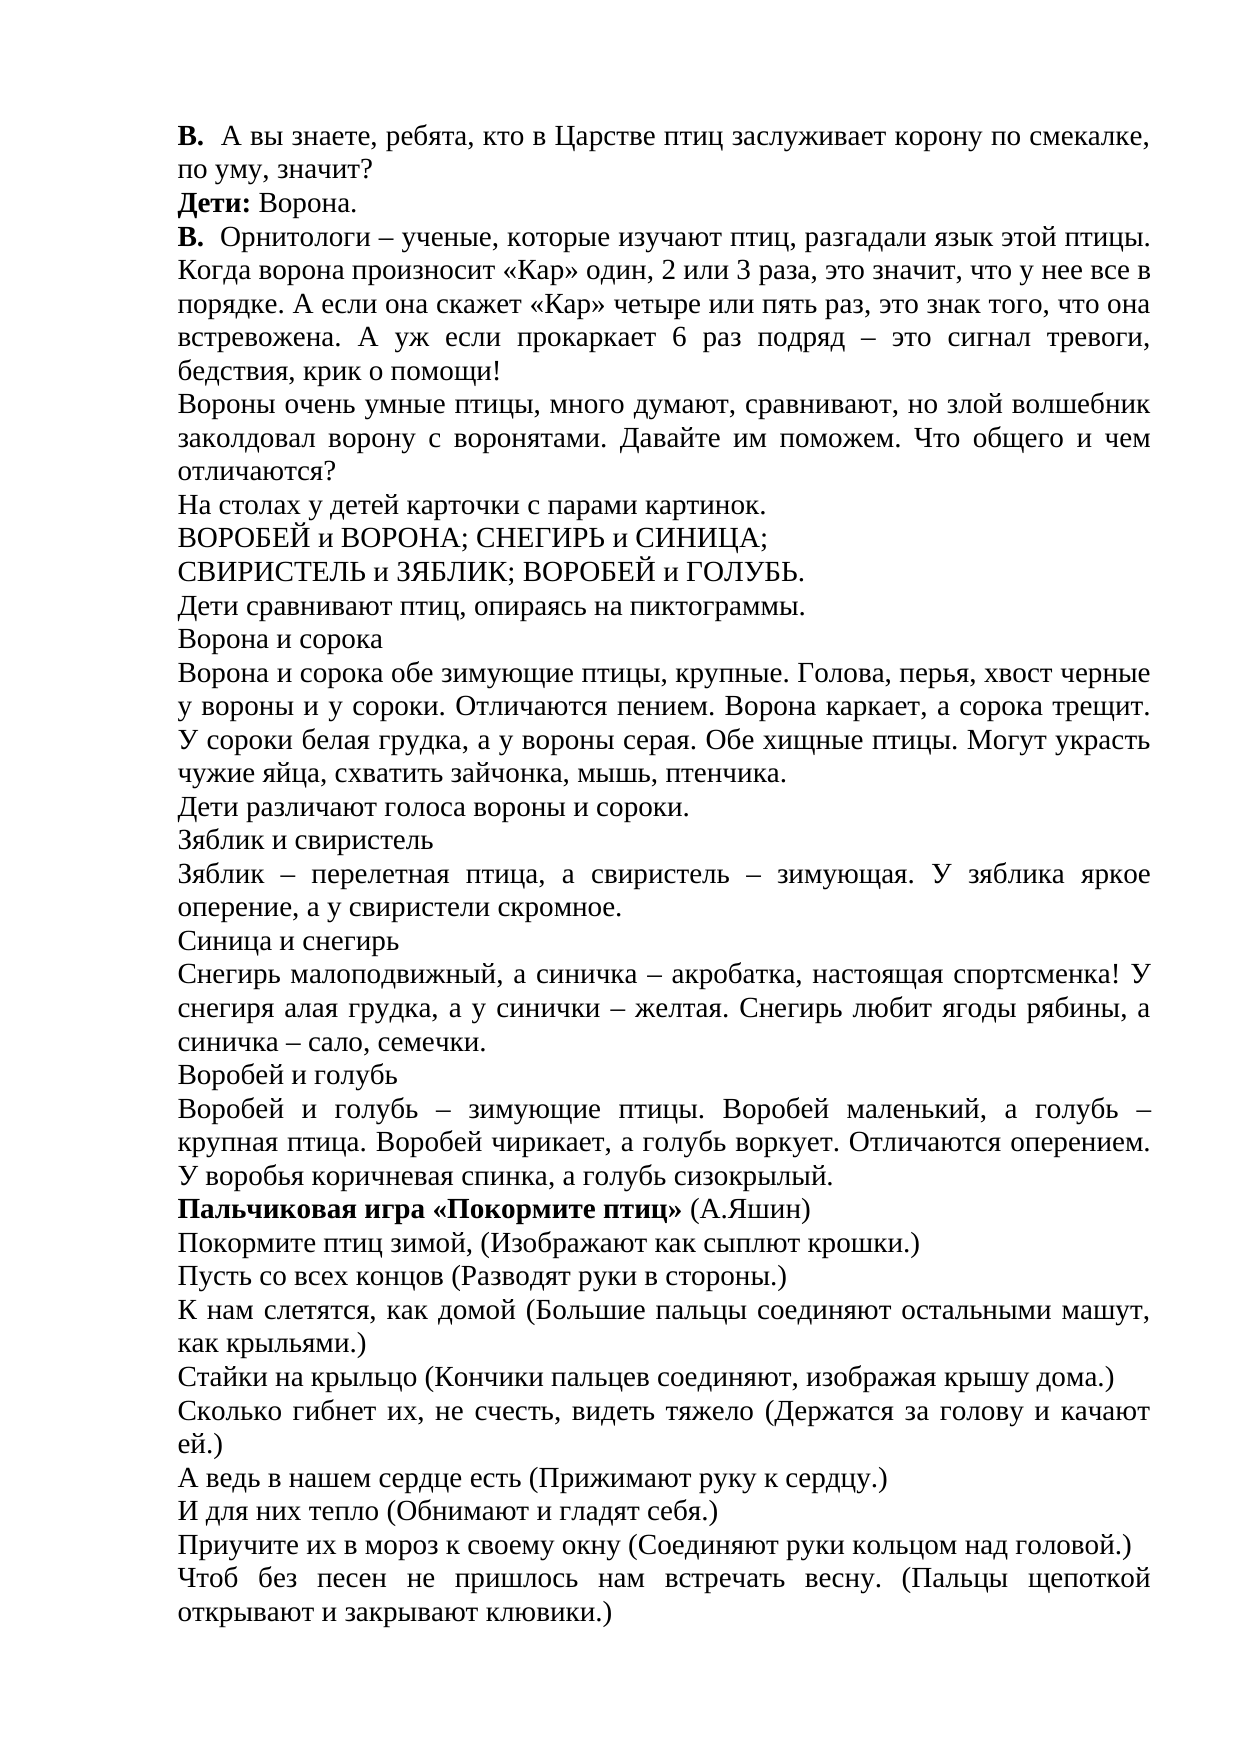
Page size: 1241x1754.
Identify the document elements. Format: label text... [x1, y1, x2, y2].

text На столах у детей карточки с парами картинок. [177, 487, 1152, 521]
text Чтоб без песен не пришлось нам встречать весну. (Пальцы щепоткой открывают и закрывают клювики.) [177, 1560, 1152, 1627]
text Приучите их в мороз к своему окну (Соединяют руки кольцом над головой.) [177, 1527, 1152, 1560]
text Пальчиковая игра «Покормите птиц» (А.Яшин) [177, 1191, 1152, 1225]
text И для них тепло (Обнимают и гладят себя.) [177, 1493, 1152, 1527]
text А ведь в нашем сердце есть (Прижимают руку к сердцу.) [177, 1460, 1152, 1493]
text К нам слетятся, как домой (Большие пальцы соединяют остальными машут, как крыльями.) [177, 1292, 1152, 1359]
text Зяблик и свиристель [177, 822, 1152, 856]
text Воробей и голубь – зимующие птицы. Воробей маленький, а голубь – крупная птица. Воробей чирикает, а голубь воркует. Отличаются оперением. У воробья коричневая спинка, а голубь сизокрылый. [177, 1091, 1152, 1191]
text Ворона и сорока [177, 621, 1152, 655]
text Зяблик – перелетная птица, а свиристель – зимующая. У зяблика яркое оперение, а у свиристели скромное. [177, 856, 1152, 923]
text Вороны очень умные птицы, много думают, сравнивают, но злой волшебник заколдовал ворону с воронятами. Давайте им поможем. Что общего и чем отличаются? [177, 386, 1152, 487]
text Стайки на крыльцо (Кончики пальцев соединяют, изображая крышу дома.) [177, 1359, 1152, 1393]
text ВОРОБЕЙ и ВОРОНА; СНЕГИРЬ и СИНИЦА; [177, 521, 1152, 554]
text Дети различают голоса вороны и сороки. [177, 789, 1152, 822]
text Воробей и голубь [177, 1057, 1152, 1091]
text СВИРИСТЕЛЬ и ЗЯБЛИК; ВОРОБЕЙ и ГОЛУБЬ. [177, 554, 1152, 588]
text Дети: Ворона. [177, 185, 1152, 219]
text Синица и снегирь [177, 923, 1152, 957]
text Пусть со всех концов (Разводят руки в стороны.) [177, 1258, 1152, 1292]
text Снегирь малоподвижный, а синичка – акробатка, настоящая спортсменка! У снегиря алая грудка, а у синички – желтая. Снегирь любит ягоды рябины, а синичка – сало, семечки. [177, 957, 1152, 1057]
text В. Орнитологи – ученые, которые изучают птиц, разгадали язык этой птицы. Когда ворона произносит «Кар» один, 2 или 3 раза, это значит, что у нее все в порядке. А если она скажет «Кар» четыре или пять раз, это знак того, что она встревожена. А уж если прокаркает 6 раз подряд – это сигнал тревоги, бедствия, крик о помощи! [177, 219, 1152, 386]
text Сколько гибнет их, не счесть, видеть тяжело (Держатся за голову и качают ей.) [177, 1393, 1152, 1460]
text Покормите птиц зимой, (Изображают как сыплют крошки.) [177, 1225, 1152, 1258]
text В. А вы знаете, ребята, кто в Царстве птиц заслуживает корону по смекалке, по уму, значит? [177, 118, 1152, 185]
text Дети сравнивают птиц, опираясь на пиктограммы. [177, 588, 1152, 621]
text Ворона и сорока обе зимующие птицы, крупные. Голова, перья, хвост черные у вороны и у сороки. Отличаются пением. Ворона каркает, а сорока трещит. У сороки белая грудка, а у вороны серая. Обе хищные птицы. Могут украсть чужие яйца, схватить зайчонка, мышь, птенчика. [177, 655, 1152, 789]
